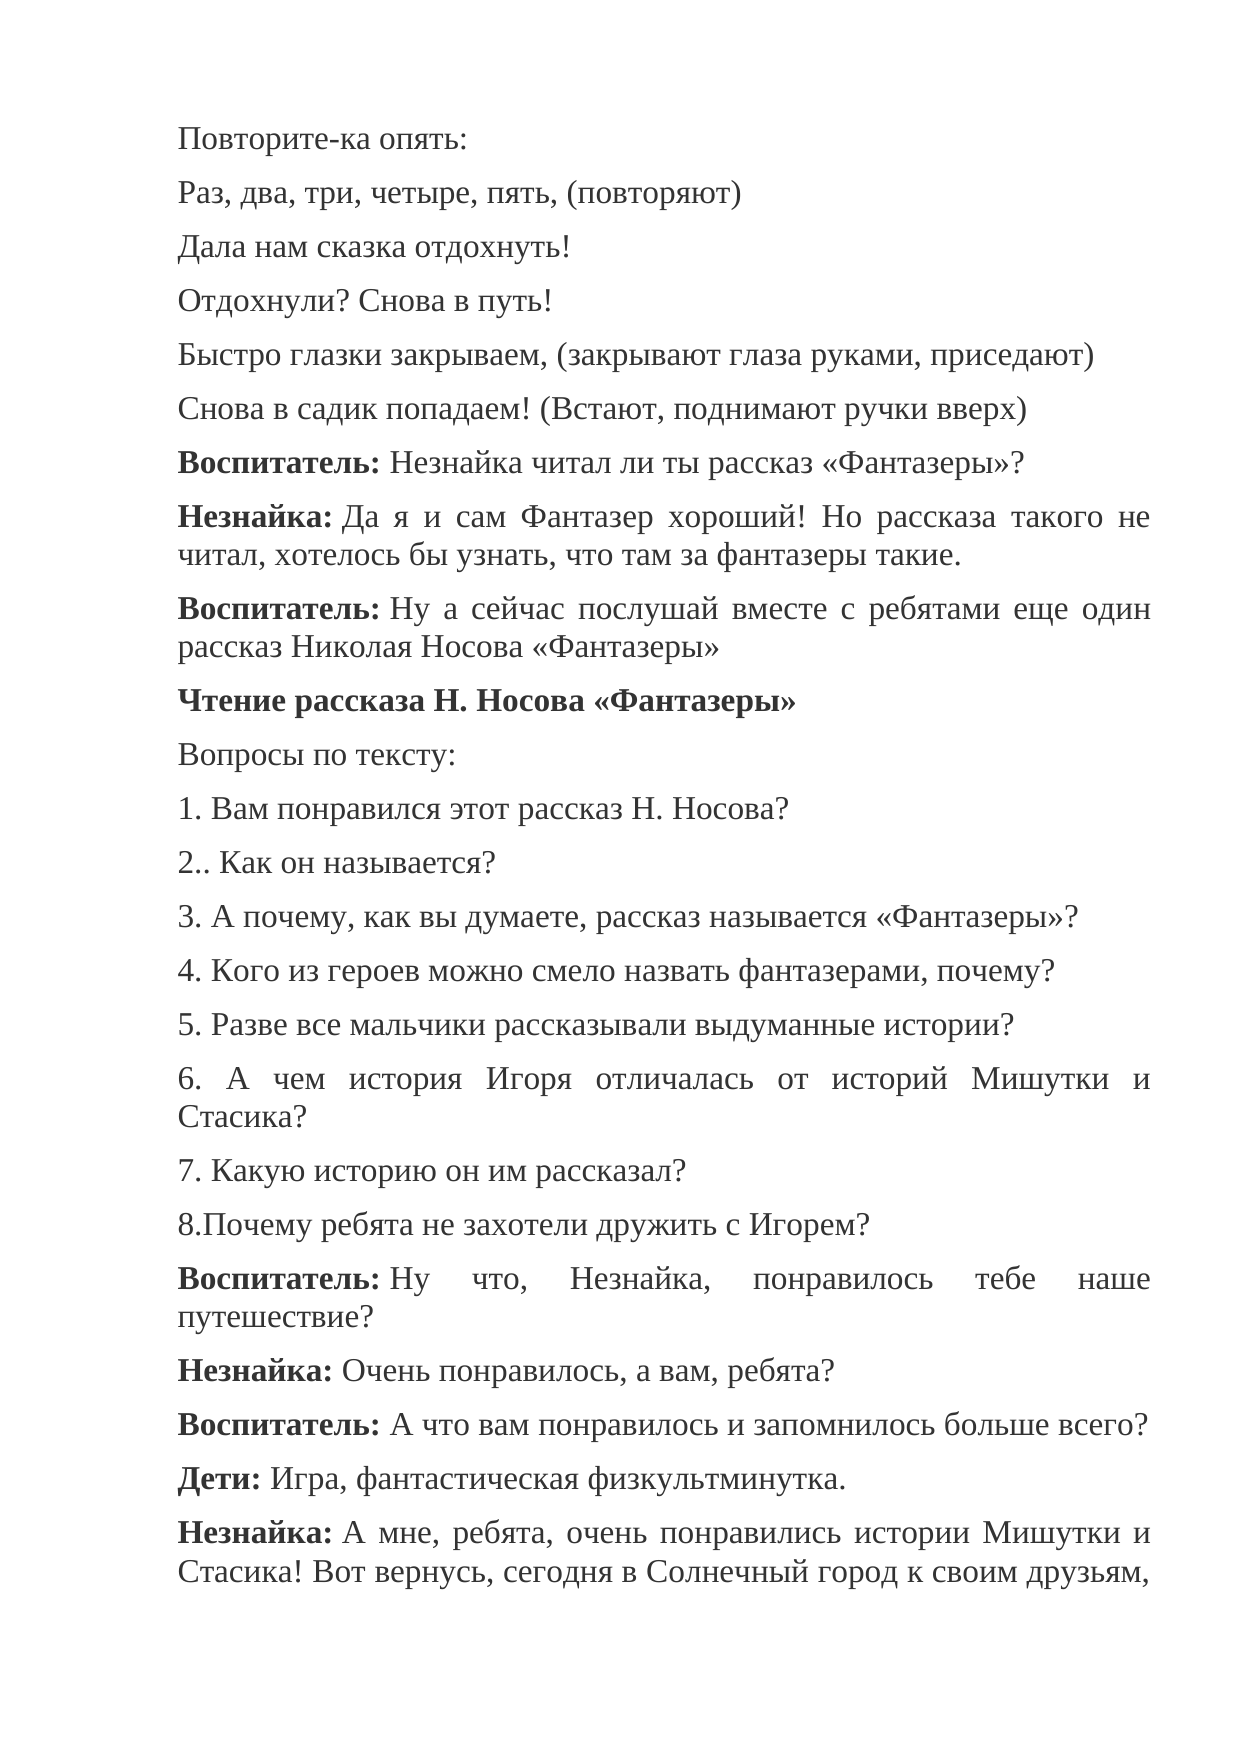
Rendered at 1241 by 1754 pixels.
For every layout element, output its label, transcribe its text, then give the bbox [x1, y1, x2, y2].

text 8.Почему ребята не захотели дружить с Игорем? [177, 1204, 1152, 1243]
text Повторите-ка опять: [177, 118, 1152, 156]
text Воспитатель: Ну что, Незнайка, понравилось тебе наше путешествие? [177, 1258, 1152, 1335]
text 4. Кого из героев можно смело назвать фантазерами, почему? [177, 950, 1152, 988]
text 1. Вам понравился этот рассказ Н. Носова? [177, 788, 1152, 827]
text Незнайка: Очень понравилось, а вам, ребята? [177, 1351, 1152, 1389]
text Быстро глазки закрываем, (закрывают глаза руками, приседают) [177, 334, 1152, 372]
text Воспитатель: Ну а сейчас послушай вместе с ребятами еще один рассказ Николая Носова «Фантазеры» [177, 588, 1152, 665]
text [177, 1512, 1152, 1589]
text Воспитатель: А что вам понравилось и запомнилось больше всего? [177, 1404, 1152, 1443]
text Отдохнули? Снова в путь! [177, 280, 1152, 318]
text Дети: Игра, фантастическая физкультминутка. [177, 1458, 1152, 1497]
text 6. А чем история Игоря отличалась от историй Мишутки и Стасика? [177, 1058, 1152, 1135]
text 5. Разве все мальчики рассказывали выдуманные истории? [177, 1004, 1152, 1042]
text Незнайка: Да я и сам Фантазер хороший! Но рассказа такого не читал, хотелось бы узнать, что там за фантазеры такие. [177, 496, 1152, 572]
text 7. Какую историю он им рассказал? [177, 1150, 1152, 1189]
text Вопросы по тексту: [177, 734, 1152, 773]
text Дала нам сказка отдохнуть! [177, 226, 1152, 264]
text Снова в садик попадаем! (Встают, поднимают ручки вверх) [177, 388, 1152, 426]
text 2.. Как он называется? [177, 842, 1152, 881]
text Чтение рассказа Н. Носова «Фантазеры» [177, 680, 1152, 719]
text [177, 172, 1152, 210]
text Воспитатель: Незнайка читал ли ты рассказ «Фантазеры»? [177, 442, 1152, 480]
text 3. А почему, как вы думаете, рассказ называется «Фантазеры»? [177, 896, 1152, 934]
